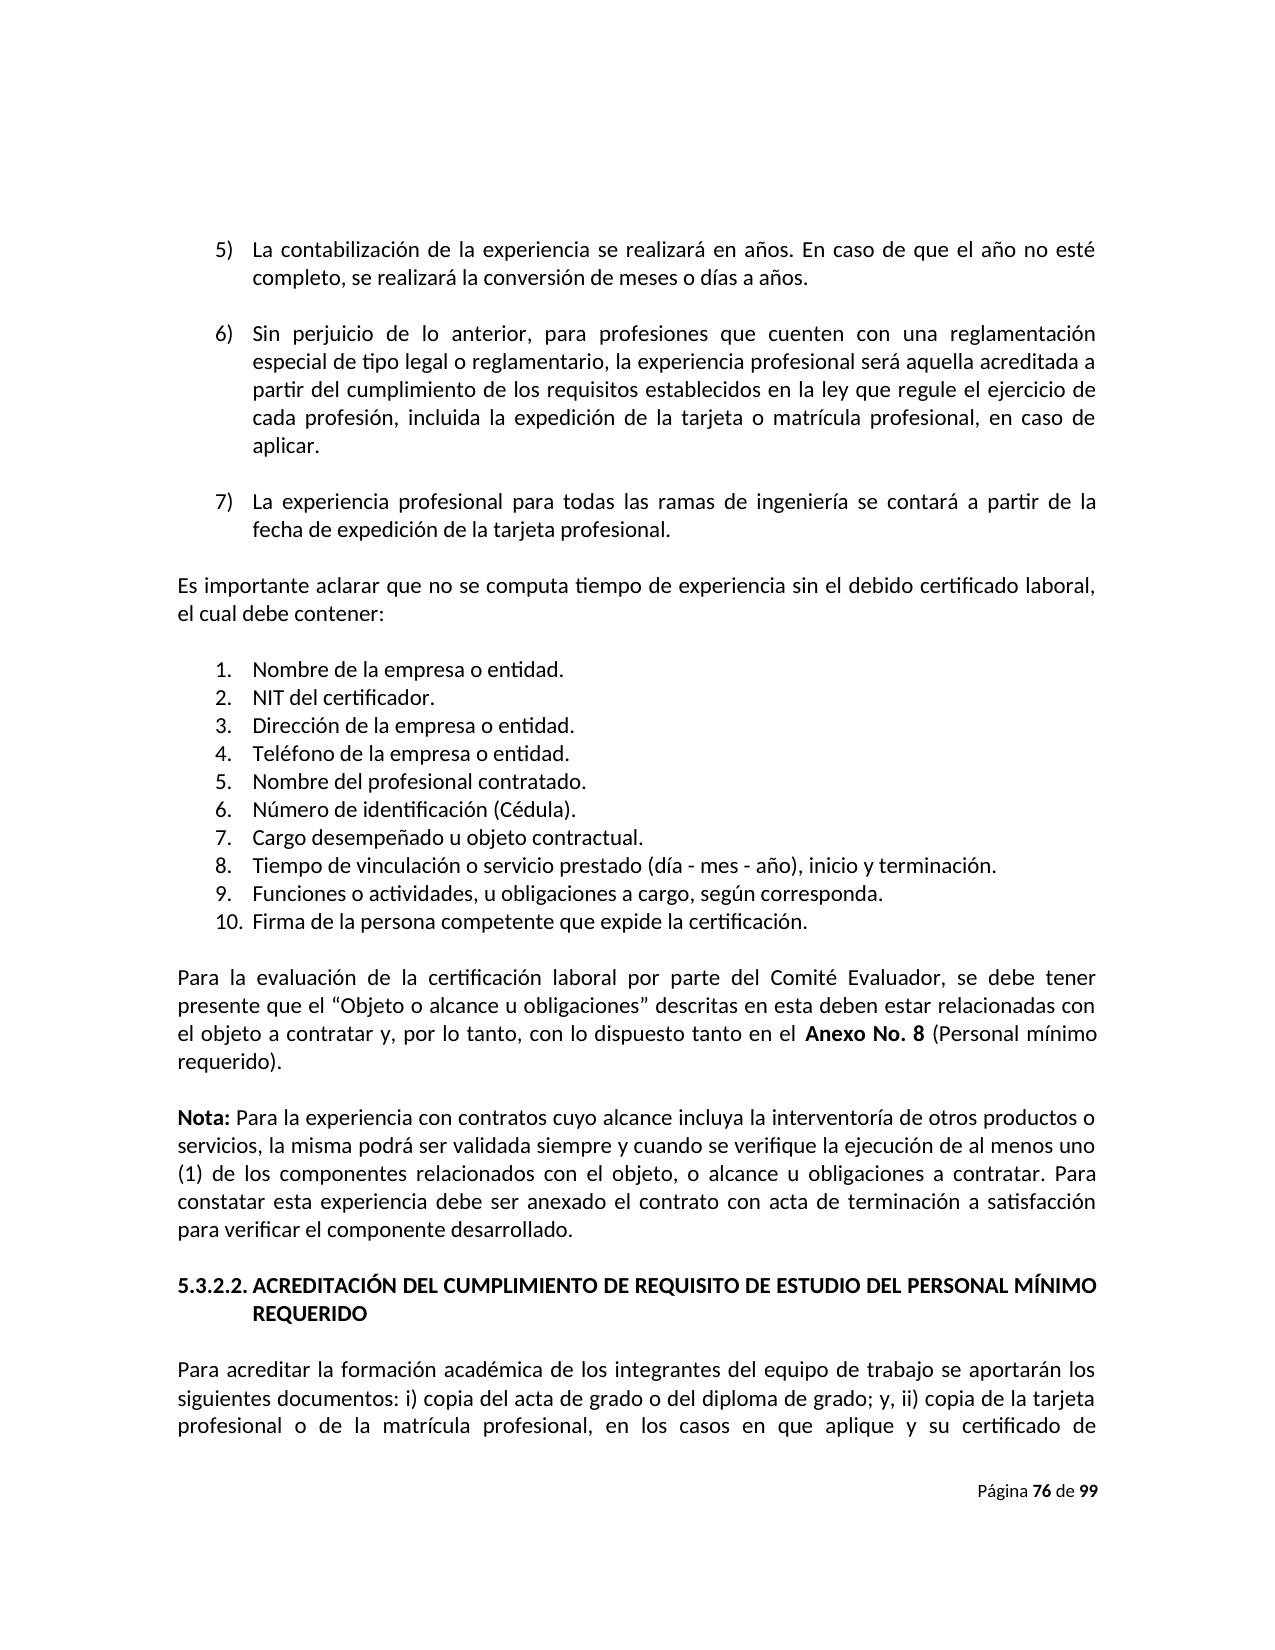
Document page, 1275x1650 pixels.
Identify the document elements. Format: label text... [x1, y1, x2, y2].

list Nombre del profesional contratado. [215, 767, 1098, 795]
list Teléfono de la empresa o entidad. [215, 739, 1098, 767]
text Es importante aclarar que no se computa tiempo de experiencia sin el debido certificado laboral, el cual debe contener: [177, 571, 1098, 627]
list Firma de la persona competente que expide la certificación. [215, 907, 1098, 935]
list Tiempo de vinculación o servicio prestado (día - mes - año), inicio y terminación. [215, 851, 1098, 879]
list Nombre de la empresa o entidad. [215, 655, 1098, 683]
text Para la evaluación de la certificación laboral por parte del Comité Evaluador, se debe tener presente que el “Objeto o alcance u obligaciones” descritas en esta deben estar relacionadas con el objeto a contratar y, por lo tanto, con lo dispuesto tanto en el Anexo No. 8 (Personal mínimo requerido). [177, 963, 1098, 1075]
list NIT del certificador. [215, 683, 1098, 711]
list Sin perjuicio de lo anterior, para profesiones que cuenten con una reglamentación especial de tipo legal o reglamentario, la experiencia profesional será aquella acreditada a partir del cumplimiento de los requisitos establecidos en la ley que regule el ejercicio de cada profesión, incluida la expedición de la tarjeta o matrícula profesional, en caso de aplicar. [215, 319, 1098, 459]
list Funciones o actividades, u obligaciones a cargo, según corresponda. [215, 879, 1098, 907]
list Cargo desempeñado u objeto contractual. [215, 823, 1098, 851]
subtitle ACREDITACIÓN DEL CUMPLIMIENTO DE REQUISITO DE ESTUDIO DEL PERSONAL MÍNIMO REQUERIDO [177, 1272, 1098, 1328]
list La experiencia profesional para todas las ramas de ingeniería se contará a partir de la fecha de expedición de la tarjeta profesional. [215, 487, 1098, 543]
list Número de identificación (Cédula). [215, 795, 1098, 823]
list La contabilización de la experiencia se realizará en años. En caso de que el año no esté completo, se realizará la conversión de meses o días a años. [215, 235, 1098, 291]
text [177, 1356, 1098, 1440]
list Dirección de la empresa o entidad. [215, 711, 1098, 739]
text Nota: Para la experiencia con contratos cuyo alcance incluya la interventoría de otros productos o servicios, la misma podrá ser validada siempre y cuando se verifique la ejecución de al menos uno (1) de los componentes relacionados con el objeto, o alcance u obligaciones a contratar. Para constatar esta experiencia debe ser anexado el contrato con acta de terminación a satisfacción para verificar el componente desarrollado. [177, 1103, 1098, 1243]
